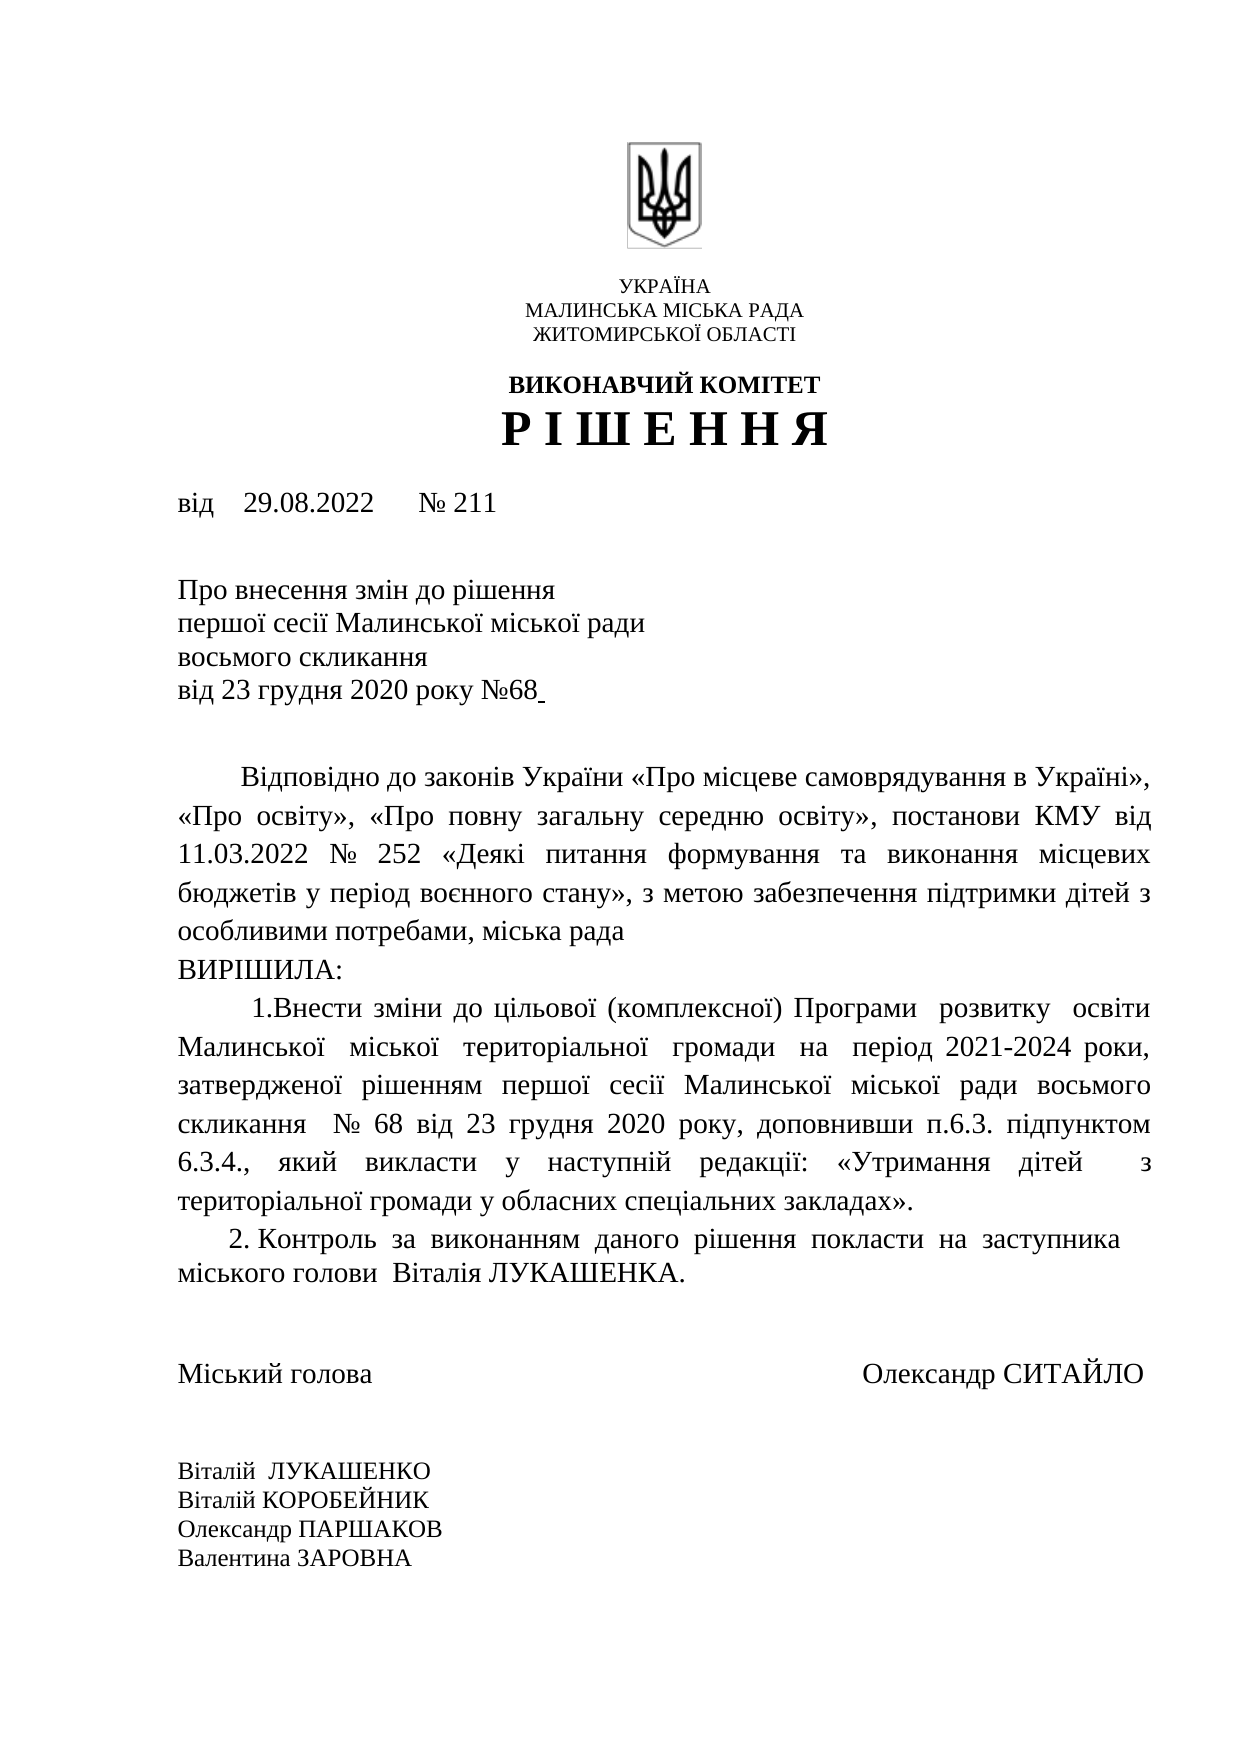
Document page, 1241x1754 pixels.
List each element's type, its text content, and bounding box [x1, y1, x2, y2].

text ВИКОНАВЧИЙ КОМІТЕТ [177, 370, 1152, 399]
text Олександр ПАРШАКОВ [177, 1514, 1152, 1543]
text 2. Контроль за виконанням даного рішення покласти на заступника [177, 1222, 1152, 1255]
text Відповідно до законів України «Про місцеве самоврядування в Україні», «Про освіту», «Про повну загальну середню освіту», постанови КМУ від 11.03.2022 № 252 «Деякі питання формування та виконання місцевих бюджетів у період воєнного стану», з метою забезпечення підтримки дітей з особливими потребами, міська рада [177, 759, 1152, 947]
text від 23 грудня 2020 року №68 [177, 672, 1152, 706]
text ЖИТОМИРСЬКОЇ ОБЛАСТІ [177, 322, 1152, 346]
picture [627, 142, 702, 250]
text Віталій КОРОБЕЙНИК [177, 1485, 1152, 1514]
text Валентина ЗАРОВНА [177, 1543, 1152, 1571]
text Віталій ЛУКАШЕНКО [177, 1456, 1152, 1485]
text міського голови Віталія ЛУКАШЕНКА. [177, 1255, 1152, 1289]
text Міський голова Олександр СИТАЙЛО [177, 1356, 1152, 1389]
text МАЛИНСЬКА МІСЬКА РАДА [177, 298, 1152, 322]
text 1.Внести зміни до цільової (комплексної) Програми розвитку освіти Малинської міської територіальної громади на період 2021-2024 роки, затвердженої рішенням першої сесії Малинської міської ради восьмого скликання № 68 від 23 грудня 2020 року, доповнивши п.6.3. підпунктом 6.3.4., який викласти у наступній редакції: «Утримання дітей з територіальної громади у обласних спеціальних закладах». [177, 990, 1152, 1217]
text восьмого скликання [177, 639, 1152, 672]
text першої сесії Малинської міської ради [177, 605, 1152, 639]
text УКРАЇНА [177, 274, 1152, 298]
text Р І Ш Е Н Н Я [177, 399, 1152, 457]
text Про внесення змін до рішення [177, 572, 1152, 605]
text ВИРІШИЛА: [177, 952, 1152, 985]
text від 29.08.2022 № 211 [177, 485, 1152, 519]
